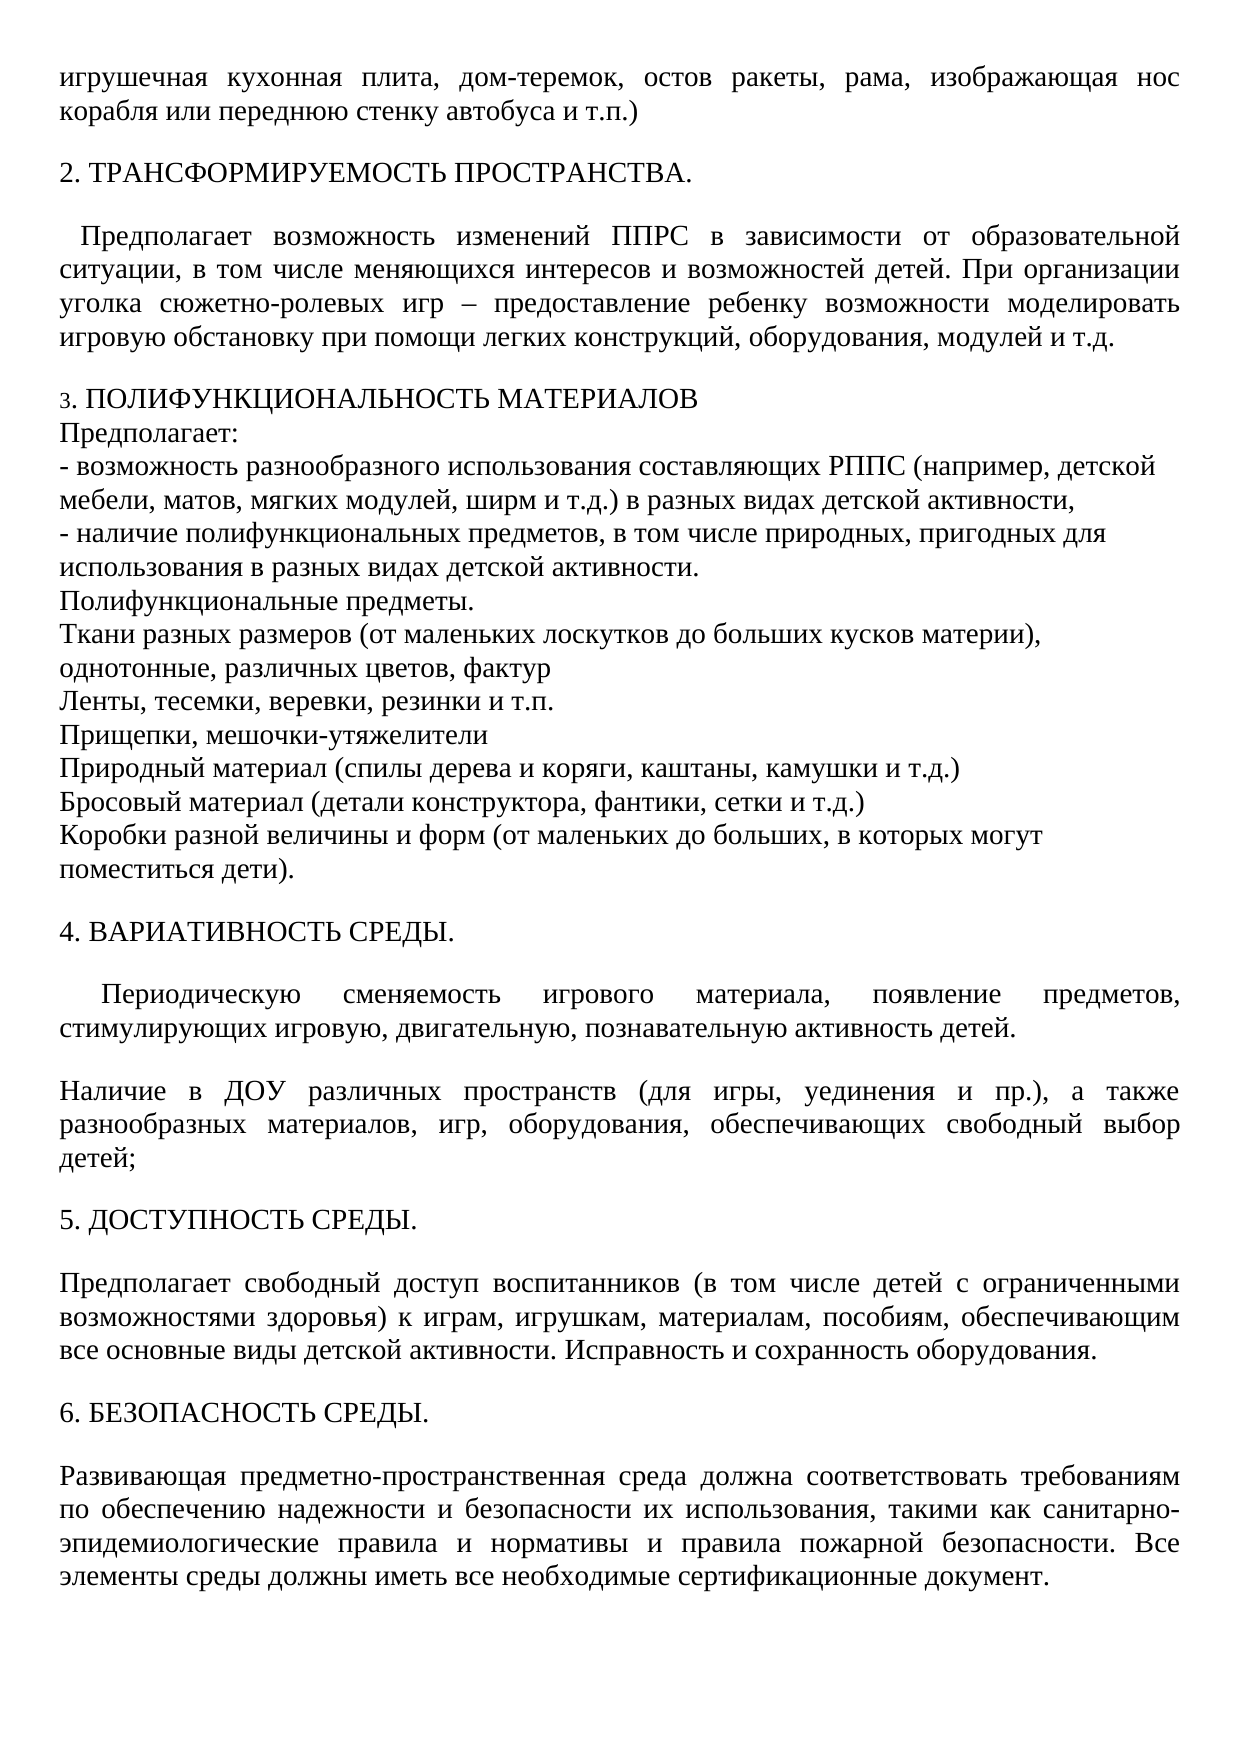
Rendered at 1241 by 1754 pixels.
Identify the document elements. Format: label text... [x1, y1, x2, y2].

text Полифункциональные предметы. [59, 583, 1181, 616]
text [59, 59, 1181, 126]
text Наличие в ДОУ различных пространств (для игры, уединения и пр.), а также разнообразных материалов, игр, оборудования, обеспечивающих свободный выбор детей; [59, 1073, 1181, 1173]
text Ленты, тесемки, веревки, резинки и т.п. [59, 683, 1181, 717]
text 5. ДОСТУПНОСТЬ СРЕДЫ. [59, 1202, 1181, 1236]
text - наличие полифункциональных предметов, в том числе природных, пригодных для использования в разных видах детской активности. [59, 516, 1181, 583]
text 3. ПОЛИФУНКЦИОНАЛЬНОСТЬ МАТЕРИАЛОВ [59, 381, 1181, 415]
text 2. ТРАНСФОРМИРУЕМОСТЬ ПРОСТРАНСТВА. [59, 155, 1181, 189]
text Прищепки, мешочки-утяжелители [59, 717, 1181, 750]
text Периодическую сменяемость игрового материала, появление предметов, стимулирующих игровую, двигательную, познавательную активность детей. [59, 976, 1181, 1043]
text Развивающая предметно-пространственная среда должна соответствовать требованиям по обеспечению надежности и безопасности их использования, такими как санитарно-эпидемиологические правила и нормативы и правила пожарной безопасности. Все элементы среды должны иметь все необходимые сертификационные документ. [59, 1458, 1181, 1592]
text Бросовый материал (детали конструктора, фантики, сетки и т.д.) [59, 784, 1181, 817]
text - возможность разнообразного использования составляющих РППС (например, детской мебели, матов, мягких модулей, ширм и т.д.) в разных видах детской активности, [59, 448, 1181, 516]
text Коробки разной величины и форм (от маленьких до больших, в которых могут поместиться дети). [59, 817, 1181, 884]
text Ткани разных размеров (от маленьких лоскутков до больших кусков материи), однотонные, различных цветов, фактур [59, 616, 1181, 683]
text Предполагает возможность изменений ППРС в зависимости от образовательной ситуации, в том числе меняющихся интересов и возможностей детей. При организации уголка сюжетно-ролевых игр – предоставление ребенку возможности моделировать игровую обстановку при помощи легких конструкций, оборудования, модулей и т.д. [59, 218, 1181, 352]
text 6. БЕЗОПАСНОСТЬ СРЕДЫ. [59, 1395, 1181, 1428]
text Предполагает свободный доступ воспитанников (в том числе детей с ограниченными возможностями здоровья) к играм, игрушкам, материалам, пособиям, обеспечивающим все основные виды детской активности. Исправность и сохранность оборудования. [59, 1265, 1181, 1366]
text 4. ВАРИАТИВНОСТЬ СРЕДЫ. [59, 914, 1181, 947]
text Предполагает: [59, 415, 1181, 448]
text Природный материал (спилы дерева и коряги, каштаны, камушки и т.д.) [59, 750, 1181, 784]
